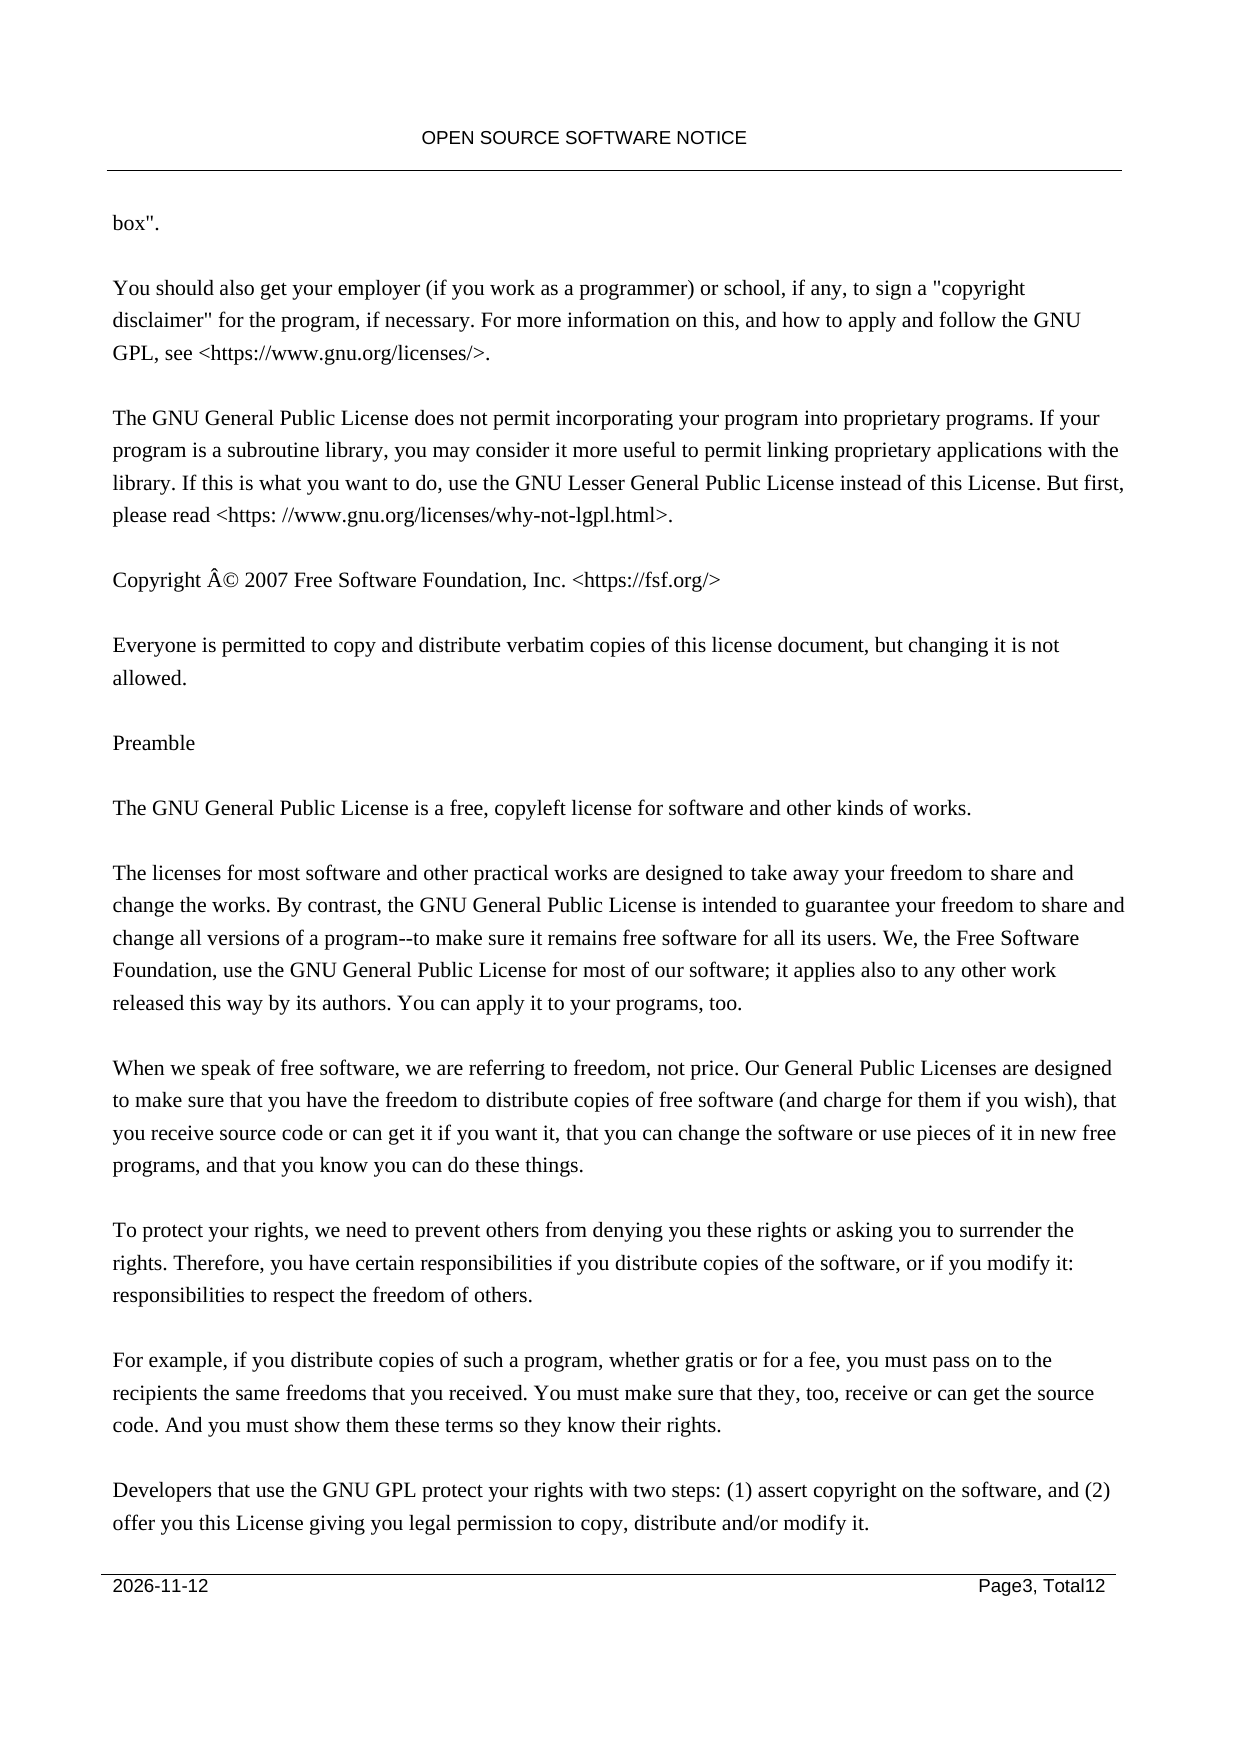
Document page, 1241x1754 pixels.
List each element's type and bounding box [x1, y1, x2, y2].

text [112, 206, 1128, 1539]
